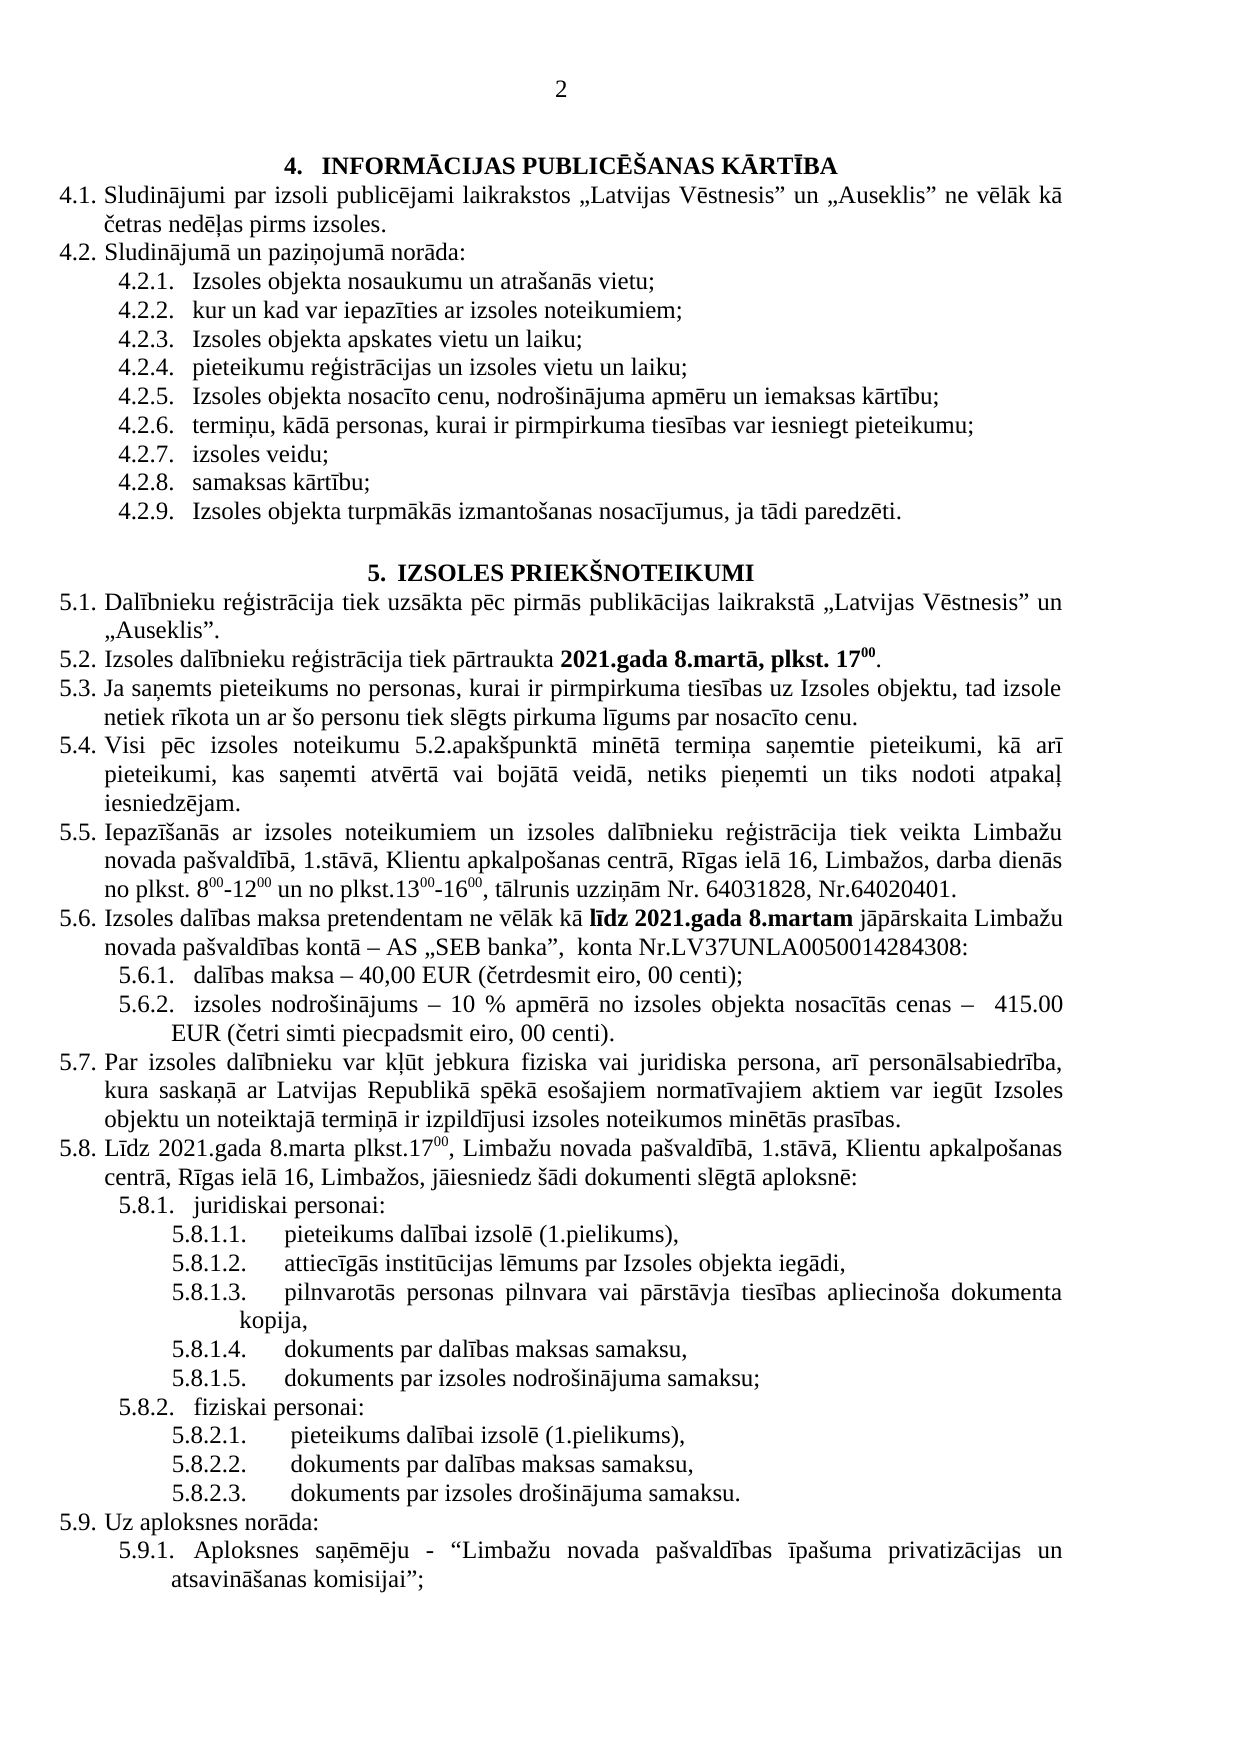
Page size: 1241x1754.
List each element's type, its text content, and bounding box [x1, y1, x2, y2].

list dalības maksa – 40,00 EUR (četrdesmit eiro, 00 centi); [118, 960, 1063, 989]
list fiziskai personai: [118, 1392, 1063, 1420]
list Izsoles objekta nosacīto cenu, nodrošinājuma apmēru un iemaksas kārtību; [118, 381, 1063, 410]
list pieteikumu reģistrācijas un izsoles vietu un laiku; [118, 352, 1063, 381]
list pieteikums dalībai izsolē (1.pielikums), [172, 1420, 1063, 1449]
list Izsoles objekta turpmākās izmantošanas nosacījumus, ja tādi paredzēti. [118, 496, 1063, 525]
list samaksas kārtību; [118, 467, 1063, 496]
list Iepazīšanās ar izsoles noteikumiem un izsoles dalībnieku reģistrācija tiek veikta Limbažu novada pašvaldībā, 1.stāvā, Klientu apkalpošanas centrā, Rīgas ielā 16, Limbažos, darba dienās no plkst. 800-1200 un no plkst.1300-1600, tālrunis uzziņām Nr. 64031828, Nr.64020401. [59, 817, 1063, 903]
list Līdz 2021.gada 8.marta plkst.1700, Limbažu novada pašvaldībā, 1.stāvā, Klientu apkalpošanas centrā, Rīgas ielā 16, Limbažos, jāiesniedz šādi dokumenti slēgtā aploksnē: [59, 1133, 1063, 1190]
list Izsoles dalības maksa pretendentam ne vēlāk kā līdz 2021.gada 8.martam jāpārskaita Limbažu novada pašvaldības kontā – AS „SEB banka”, konta Nr.LV37UNLA0050014284308: [59, 903, 1063, 960]
list Sludinājumi par izsoli publicējami laikrakstos „Latvijas Vēstnesis” un „Auseklis” ne vēlāk kā četras nedēļas pirms izsoles. [59, 180, 1063, 237]
list pilnvarotās personas pilnvara vai pārstāvja tiesības apliecinoša dokumenta kopija, [172, 1277, 1063, 1334]
list IZSOLES PRIEKŠNOTEIKUMI [59, 558, 1063, 587]
list izsoles veidu; [118, 439, 1063, 467]
list kur un kad var iepazīties ar izsoles noteikumiem; [118, 295, 1063, 324]
list Izsoles dalībnieku reģistrācija tiek pārtraukta 2021.gada 8.martā, plkst. 1700. [59, 644, 1063, 673]
list dokuments par dalības maksas samaksu, [172, 1449, 1063, 1478]
list Izsoles objekta apskates vietu un laiku; [118, 324, 1063, 352]
list termiņu, kādā personas, kurai ir pirmpirkuma tiesības var iesniegt pieteikumu; [118, 410, 1063, 439]
list Aploksnes saņēmēju - “Limbažu novada pašvaldības īpašuma privatizācijas un atsavināšanas komisijai”; [118, 1535, 1063, 1593]
list dokuments par dalības maksas samaksu, [172, 1334, 1063, 1363]
list dokuments par izsoles drošinājuma samaksu. [172, 1478, 1063, 1507]
list Par izsoles dalībnieku var kļūt jebkura fiziska vai juridiska persona, arī personālsabiedrība, kura saskaņā ar Latvijas Republikā spēkā esošajiem normatīvajiem aktiem var iegūt Izsoles objektu un noteiktajā termiņā ir izpildījusi izsoles noteikumos minētās prasības. [59, 1047, 1063, 1133]
list Uz aploksnes norāda: [59, 1507, 1063, 1535]
list Izsoles objekta nosaukumu un atrašanās vietu; [118, 266, 1063, 295]
list Visi pēc izsoles noteikumu 5.2.apakšpunktā minētā termiņa saņemtie pieteikumi, kā arī pieteikumi, kas saņemti atvērtā vai bojātā veidā, netiks pieņemti un tiks nodoti atpakaļ iesniedzējam. [59, 730, 1063, 817]
list pieteikums dalībai izsolē (1.pielikums), [172, 1219, 1063, 1248]
list Dalībnieku reģistrācija tiek uzsākta pēc pirmās publikācijas laikrakstā „Latvijas Vēstnesis” un „Auseklis”. [59, 587, 1063, 644]
list juridiskai personai: [118, 1190, 1063, 1219]
list Sludinājumā un paziņojumā norāda: [59, 237, 1063, 266]
list izsoles nodrošinājums – 10 % apmērā no izsoles objekta nosacītās cenas – 415.00 EUR (četri simti piecpadsmit eiro, 00 centi). [118, 989, 1063, 1047]
list Ja saņemts pieteikums no personas, kurai ir pirmpirkuma tiesības uz Izsoles objektu, tad izsole netiek rīkota un ar šo personu tiek slēgts pirkuma līgums par nosacīto cenu. [59, 673, 1063, 730]
list INFORMĀCIJAS PUBLICĒŠANAS KĀRTĪBA [59, 151, 1063, 180]
list attiecīgās institūcijas lēmums par Izsoles objekta iegādi, [172, 1248, 1063, 1277]
list dokuments par izsoles nodrošinājuma samaksu; [172, 1363, 1063, 1392]
